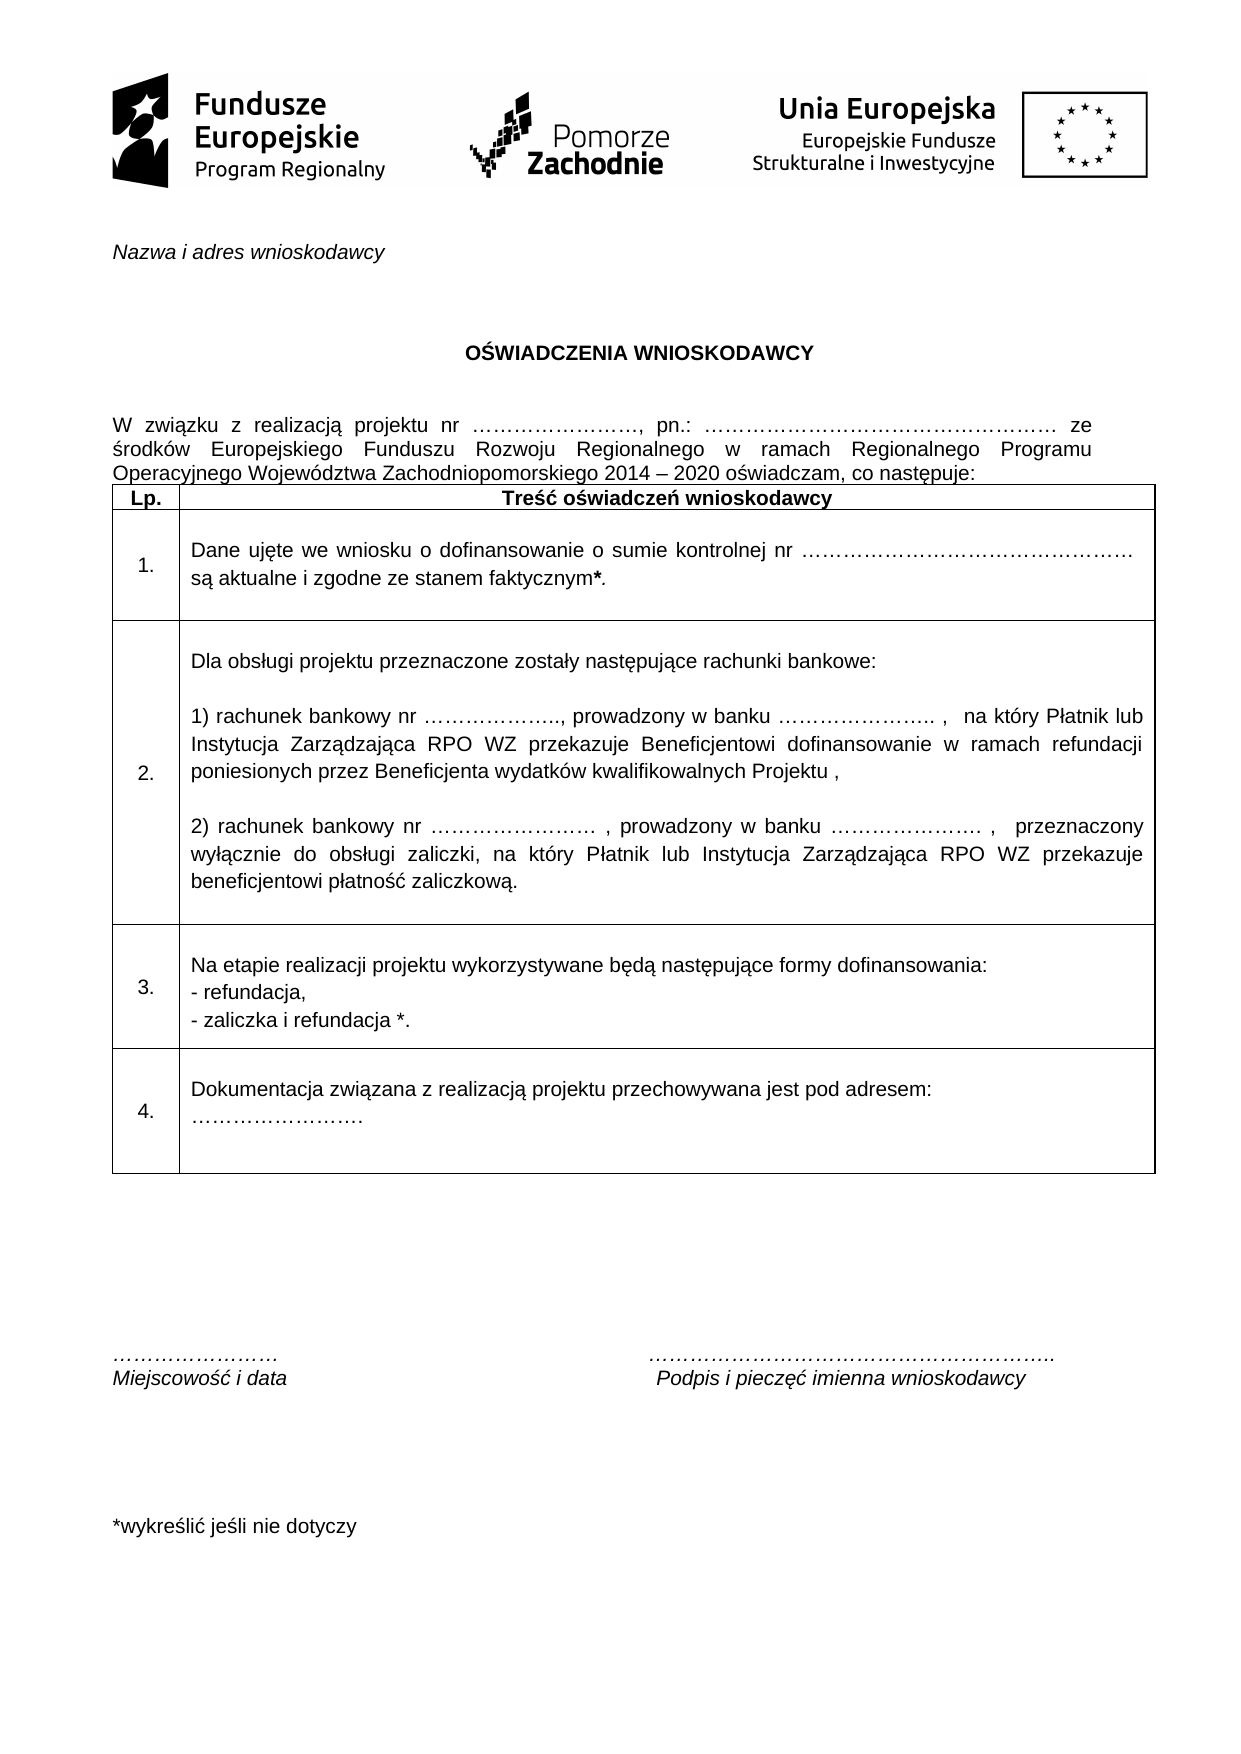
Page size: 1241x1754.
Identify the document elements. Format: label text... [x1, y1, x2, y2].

table_cell Dla obsługi projektu przeznaczone zostały następujące rachunki bankowe: 1) rachunek bankowy nr ……………….., prowadzony w banku ………………….. , na który Płatnik lub Instytucja Zarządzająca RPO WZ przekazuje Beneficjentowi dofinansowanie w ramach refundacji poniesionych przez Beneficjenta wydatków kwalifikowalnych Projektu , 2) rachunek bankowy nr …………………… , prowadzony w banku …………………. , przeznaczony wyłącznie do obsługi zaliczki, na który Płatnik lub Instytucja Zarządzająca RPO WZ przekazuje beneficjentowi płatność zaliczkową. [180, 621, 1154, 924]
text Miejscowość i data Podpis i pieczęć imienna wnioskodawcy [112, 1366, 1093, 1389]
table_header Treść oświadczeń wnioskodawcy [180, 485, 1154, 509]
table_cell 3. [113, 925, 179, 1048]
text Nazwa i adres wnioskodawcy [112, 240, 1093, 293]
text W związku z realizacją projektu nr ……………………, pn.: …………………………………………… ze środków Europejskiego Funduszu Rozwoju Regionalnego w ramach Regionalnego Programu Operacyjnego Województwa Zachodniopomorskiego 2014 – 2020 oświadczam, co następuje: [112, 412, 1093, 484]
table_header Lp. [113, 485, 179, 509]
table_cell 4. [113, 1049, 179, 1173]
table_cell Na etapie realizacji projektu wykorzystywane będą następujące formy dofinansowania: - refundacja, - zaliczka i refundacja *. [180, 925, 1154, 1048]
table_cell 1. [113, 510, 179, 620]
picture [112, 73, 1148, 188]
text …………………… ………………………………………………….. [112, 1342, 1093, 1366]
table_cell Dane ujęte we wniosku o dofinansowanie o sumie kontrolnej nr ………………………………………… są aktualne i zgodne ze stanem faktycznym*. [180, 510, 1154, 620]
table_cell Dokumentacja związana z realizacją projektu przechowywana jest pod adresem: ……………………. [180, 1049, 1154, 1173]
table_cell 2. [113, 621, 179, 924]
text *wykreślić jeśli nie dotyczy [112, 1514, 1093, 1538]
text OŚWIADCZENIA WNIOSKODAWCY [112, 341, 1093, 364]
